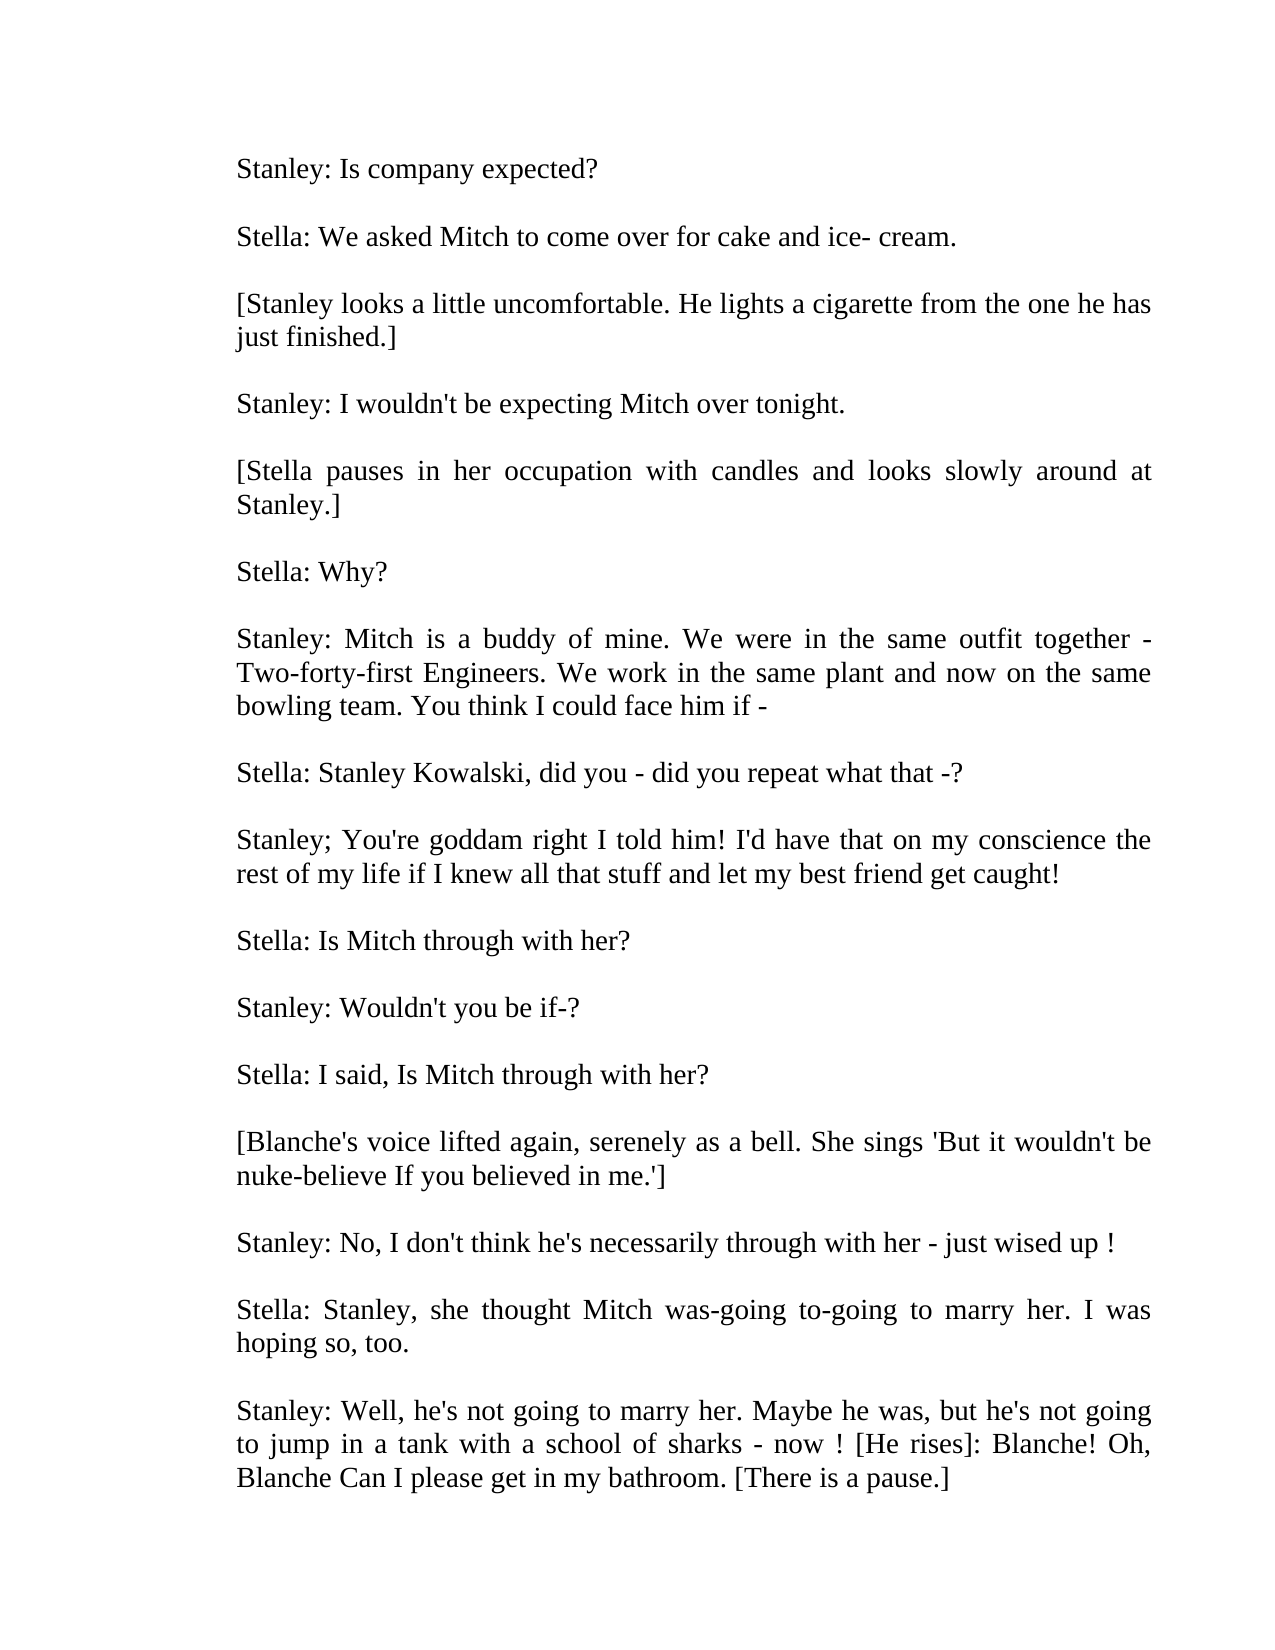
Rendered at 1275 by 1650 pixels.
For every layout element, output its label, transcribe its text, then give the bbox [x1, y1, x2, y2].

text [ looks a little uncomfortable. He lights a cigarette from the one he has just finished.] [236, 286, 1153, 353]
text : I wouldn't be expecting Mitch over tonight. [236, 386, 1153, 420]
text Stella: Why? [236, 554, 1153, 588]
text Stella: I said, Is Mitch through with her? [236, 1057, 1153, 1091]
text Stella: We asked Mitch to come over for cake and ice- cream. [236, 219, 1153, 252]
text : Wouldn't you be if-? [236, 990, 1153, 1024]
text : Well, he's not going to marry her. Maybe he was, but he's not going to jump in a tank with a school of sharks - now ! [He rises]: Blanche! Oh, Blanche Can I please get in my bathroom. [There is a pause.] [236, 1393, 1153, 1493]
text [Blanche's voice lifted again, serenely as a bell. She sings 'But it wouldn't be nuke-believe If you believed in me.'] [236, 1124, 1153, 1191]
text : Mitch is a buddy of mine. We were in the same outfit together - Two-forty-first Engineers. We work in the same plant and now on the same bowling team. You think I could face him if - [236, 621, 1153, 722]
text Stella: , she thought Mitch was-going to-going to marry her. I was hoping so, too. [236, 1292, 1153, 1359]
text Stella: Kowalski, did you - did you repeat what that -? [236, 755, 1153, 789]
text : No, I don't think he's necessarily through with her - just wised up ! [236, 1225, 1153, 1258]
text [Stella pauses in her occupation with candles and looks slowly around at .] [236, 453, 1153, 521]
text ; You're goddam right I told him! I'd have that on my conscience the rest of my life if I knew all that stuff and let my best friend get caught! [236, 822, 1153, 889]
text : Is company expected? [236, 152, 1153, 185]
text Stella: Is Mitch through with her? [236, 923, 1153, 957]
